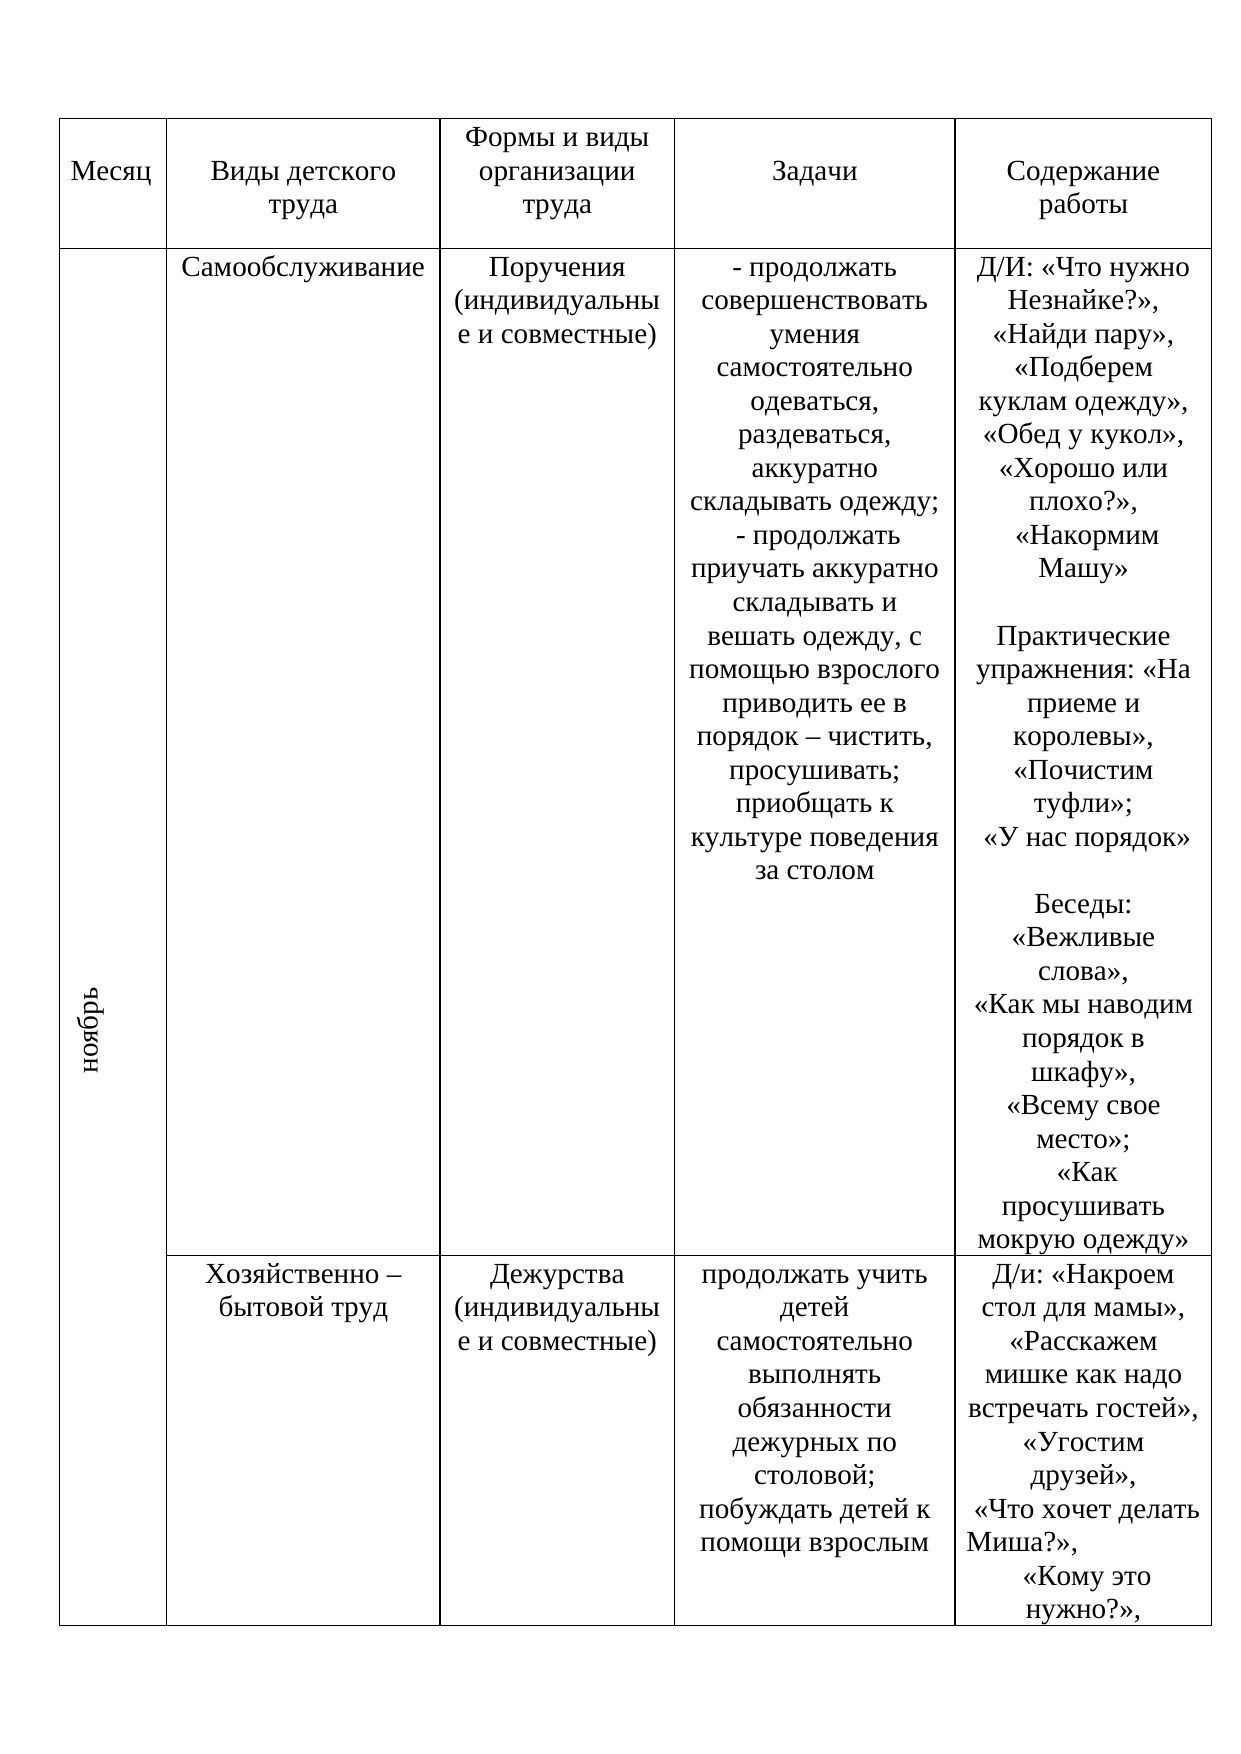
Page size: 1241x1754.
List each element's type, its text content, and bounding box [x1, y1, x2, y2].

table_header Задачи [675, 119, 954, 248]
table_header Содержание работы [956, 119, 1211, 248]
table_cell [675, 1256, 954, 1625]
table_cell ноябрь [60, 249, 166, 1625]
table_cell Самообслуживание [167, 249, 439, 1255]
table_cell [956, 1256, 1211, 1625]
table_header Месяц [60, 119, 166, 248]
table_cell Д/И: «Что нужно Незнайке?», «Найди пару», «Подберем куклам одежду», «Обед у кукол», «Хорошо или плохо?», «Накормим Машу» Практические упражнения: «На приеме и королевы», «Почистим туфли»; «У нас порядок» Беседы: «Вежливые слова», «Как мы наводим порядок в шкафу», «Всему свое место»; «Как просушивать мокрую одежду» [956, 249, 1211, 1255]
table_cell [441, 1256, 674, 1625]
table_cell Поручения (индивидуальные и совместные) [441, 249, 674, 1255]
table_header Виды детского труда [167, 119, 439, 248]
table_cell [167, 1256, 439, 1625]
table_cell - продолжать совершенствовать умения самостоятельно одеваться, раздеваться, аккуратно складывать одежду; - продолжать приучать аккуратно складывать и вешать одежду, с помощью взрослого приводить ее в порядок – чистить, просушивать; приобщать к культуре поведения за столом [675, 249, 954, 1255]
table_header Формы и виды организации труда [441, 119, 674, 248]
